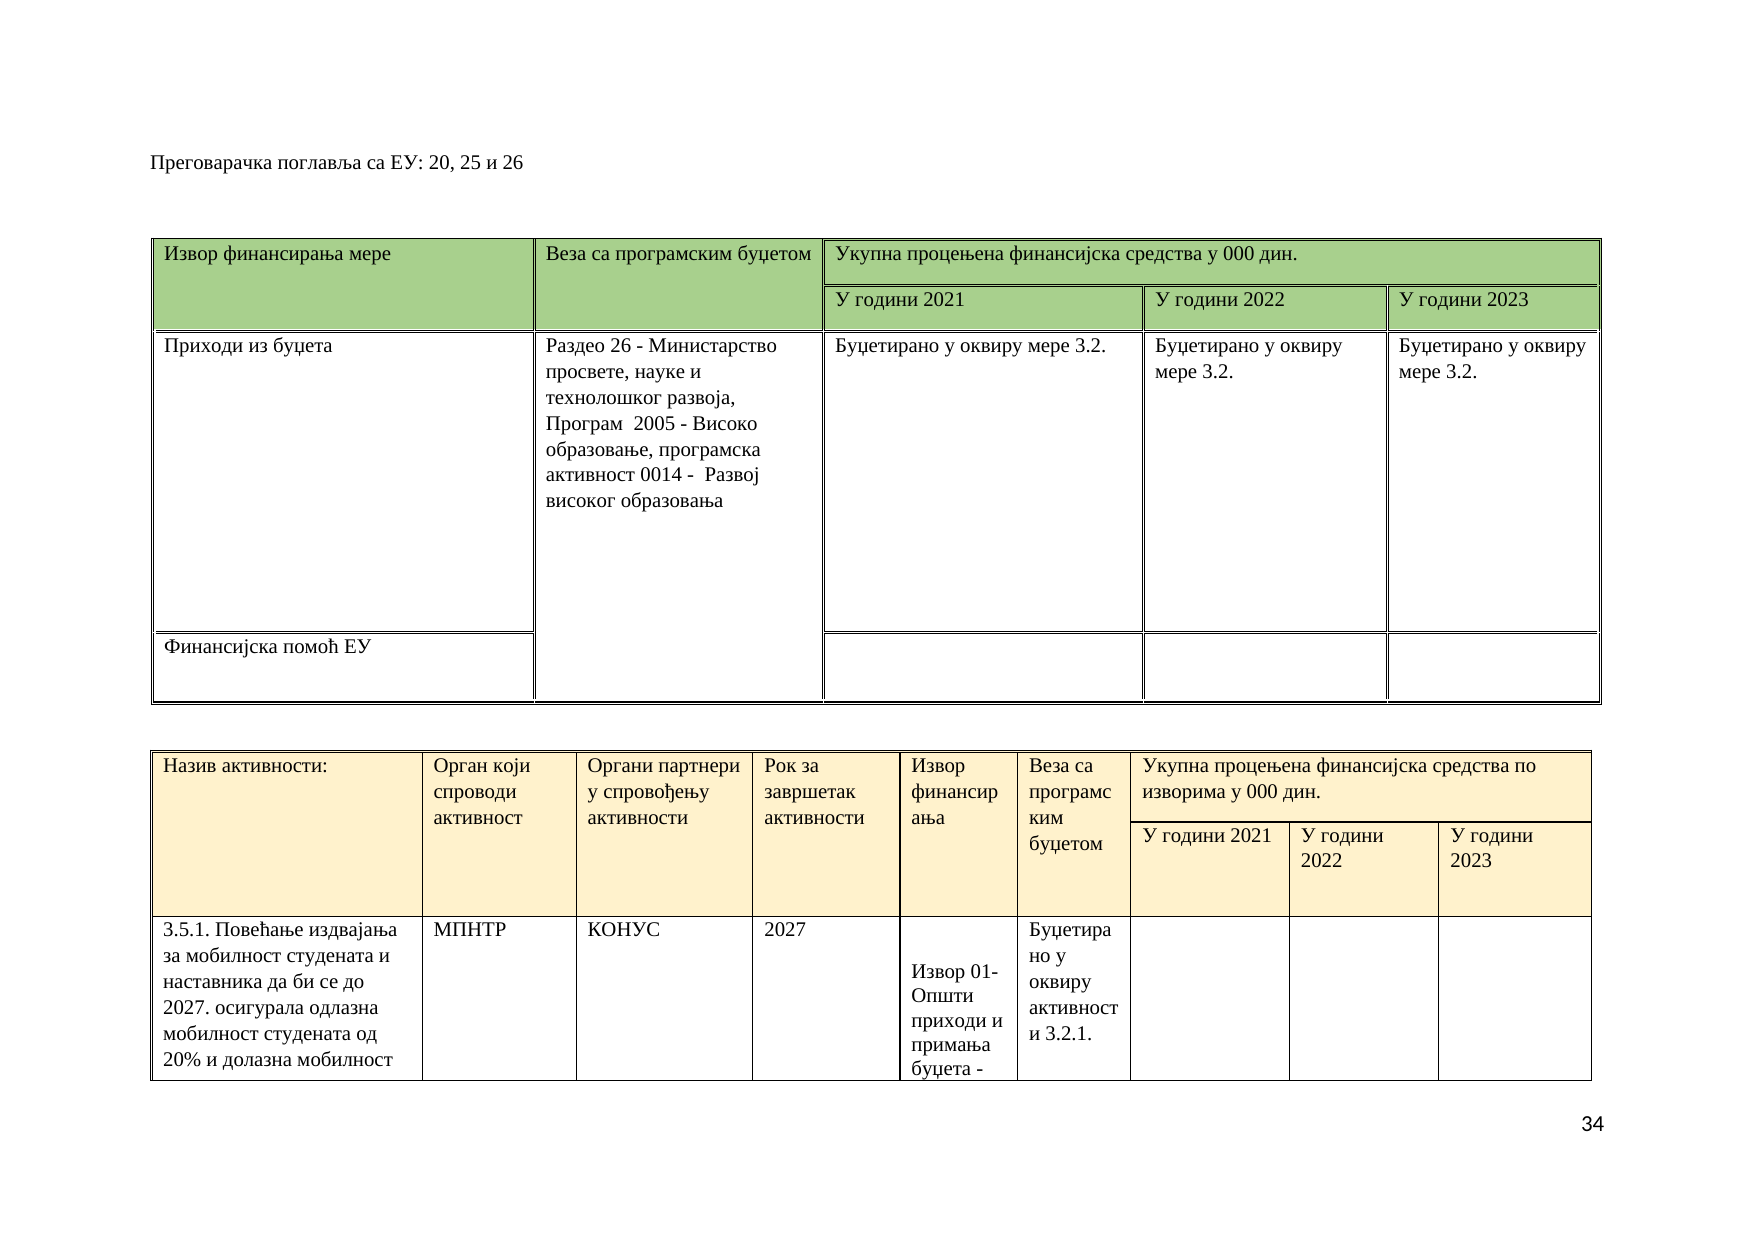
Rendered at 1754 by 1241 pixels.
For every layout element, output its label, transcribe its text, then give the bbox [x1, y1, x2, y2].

table_header Извор финансирања [901, 753, 1017, 916]
table_header Орган који спроводи активност [423, 753, 576, 916]
table_cell Финансијска помоћ ЕУ [153, 631, 534, 701]
table_cell У години 2021 [825, 287, 1142, 329]
table_cell КОНУС [577, 917, 752, 1080]
table_cell [1131, 917, 1289, 1080]
table_cell У години 2022 [1145, 287, 1386, 329]
table_cell [1439, 917, 1591, 1080]
table_header Укупна процењена финансијска средства по изворима у 000 дин. [1131, 753, 1591, 821]
table_cell [1290, 917, 1438, 1080]
text Преговарачка поглавља са ЕУ: 20, 25 и 26 [150, 150, 1604, 174]
table_cell У години 2022 [1290, 823, 1438, 916]
table_cell МПНТР [423, 917, 576, 1080]
table_header Назив активности: [153, 753, 422, 916]
table_cell У години 2021 [1131, 823, 1289, 916]
table_cell [824, 631, 1144, 701]
table_header Укупна процењена финансијска средства у 000 дин. [825, 241, 1599, 284]
table_header Веза са програмским буџетом [1018, 753, 1130, 916]
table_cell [153, 917, 422, 1080]
table_cell [1144, 634, 1387, 701]
table_cell [1388, 631, 1601, 701]
table_cell Буџетирано у оквиру мере 3.2. [1145, 333, 1386, 631]
table_header Органи партнери у спровођењу активности [577, 753, 752, 916]
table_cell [1018, 917, 1130, 1080]
table_cell Раздео 26 - Министарство просвете, науке и технолошког развоја, Програм 2005 - Високо образовање, програмска активност 0014 - Развој високог образовања [534, 330, 824, 701]
table_cell 2027 [753, 917, 899, 1080]
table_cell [901, 917, 1017, 1080]
table_cell Приходи из буџета [154, 330, 533, 631]
table_cell Буџетирано у оквиру мере 3.2. [825, 333, 1142, 631]
table_header Веза са програмским буџетом [536, 239, 822, 329]
table_header Извор финансирања мере [154, 239, 533, 329]
table_cell У години 2023 [1439, 823, 1591, 916]
table_header Рок за завршетак активности [753, 753, 899, 916]
table_cell Буџетирано у оквиру мере 3.2. [1389, 330, 1599, 631]
table_cell У години 2023 [1389, 284, 1599, 329]
